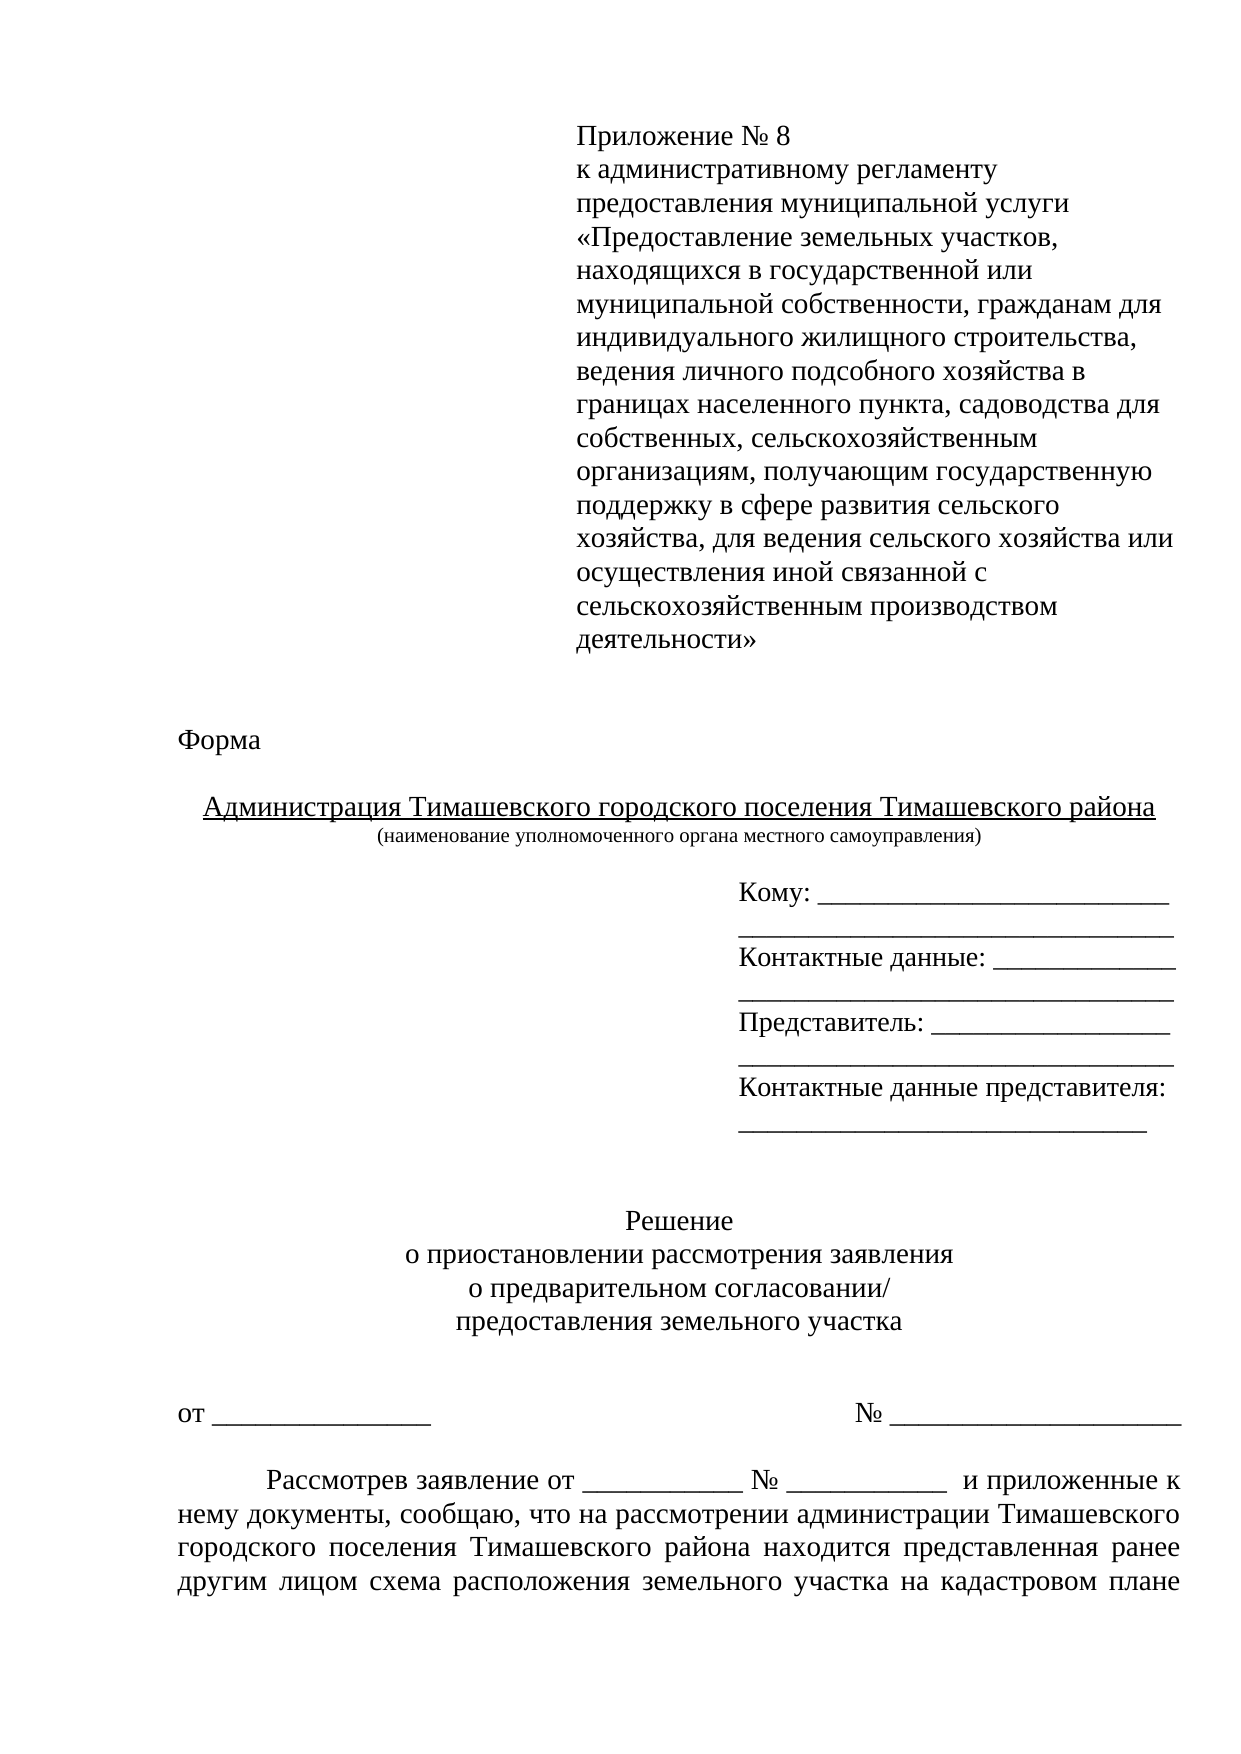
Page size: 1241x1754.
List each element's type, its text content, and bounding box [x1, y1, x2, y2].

text «Предоставление земельных участков, находящихся в государственной или муниципальной собственности, гражданам для индивидуального жилищного строительства, ведения личного подсобного хозяйства в границах населенного пункта, садоводства для собственных, сельскохозяйственным организациям, получающим государственную поддержку в сфере развития сельского хозяйства, для ведения сельского хозяйства или осуществления иной связанной с сельскохозяйственным производством деятельности» [576, 219, 1181, 655]
text Кому: _________________________ [738, 875, 1181, 908]
text Решение [177, 1203, 1181, 1236]
text ____________________________ [738, 1102, 1181, 1136]
text предоставления земельного участка [177, 1303, 1181, 1337]
text к административному регламенту предоставления муниципальной услуги [576, 152, 1181, 219]
table_header № ____________________ [677, 1370, 1192, 1429]
text (наименование уполномоченного органа местного самоуправления) [177, 822, 1181, 847]
text Приложение № 8 [576, 118, 1181, 152]
text _______________________________ [738, 1037, 1181, 1070]
text Представитель: _________________ [738, 1005, 1181, 1037]
text _______________________________ [738, 972, 1181, 1005]
text о приостановлении рассмотрения заявления [177, 1236, 1181, 1270]
text Администрация Тимашевского городского поселения Тимашевского района [177, 789, 1181, 822]
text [177, 1462, 1181, 1597]
text Контактные данные представителя: [738, 1070, 1181, 1102]
text Контактные данные: _____________ [738, 940, 1181, 972]
text о предварительном согласовании/ [177, 1270, 1181, 1303]
text _______________________________ [738, 908, 1181, 940]
text Форма [177, 722, 1181, 755]
table_header от _______________ [166, 1370, 677, 1429]
